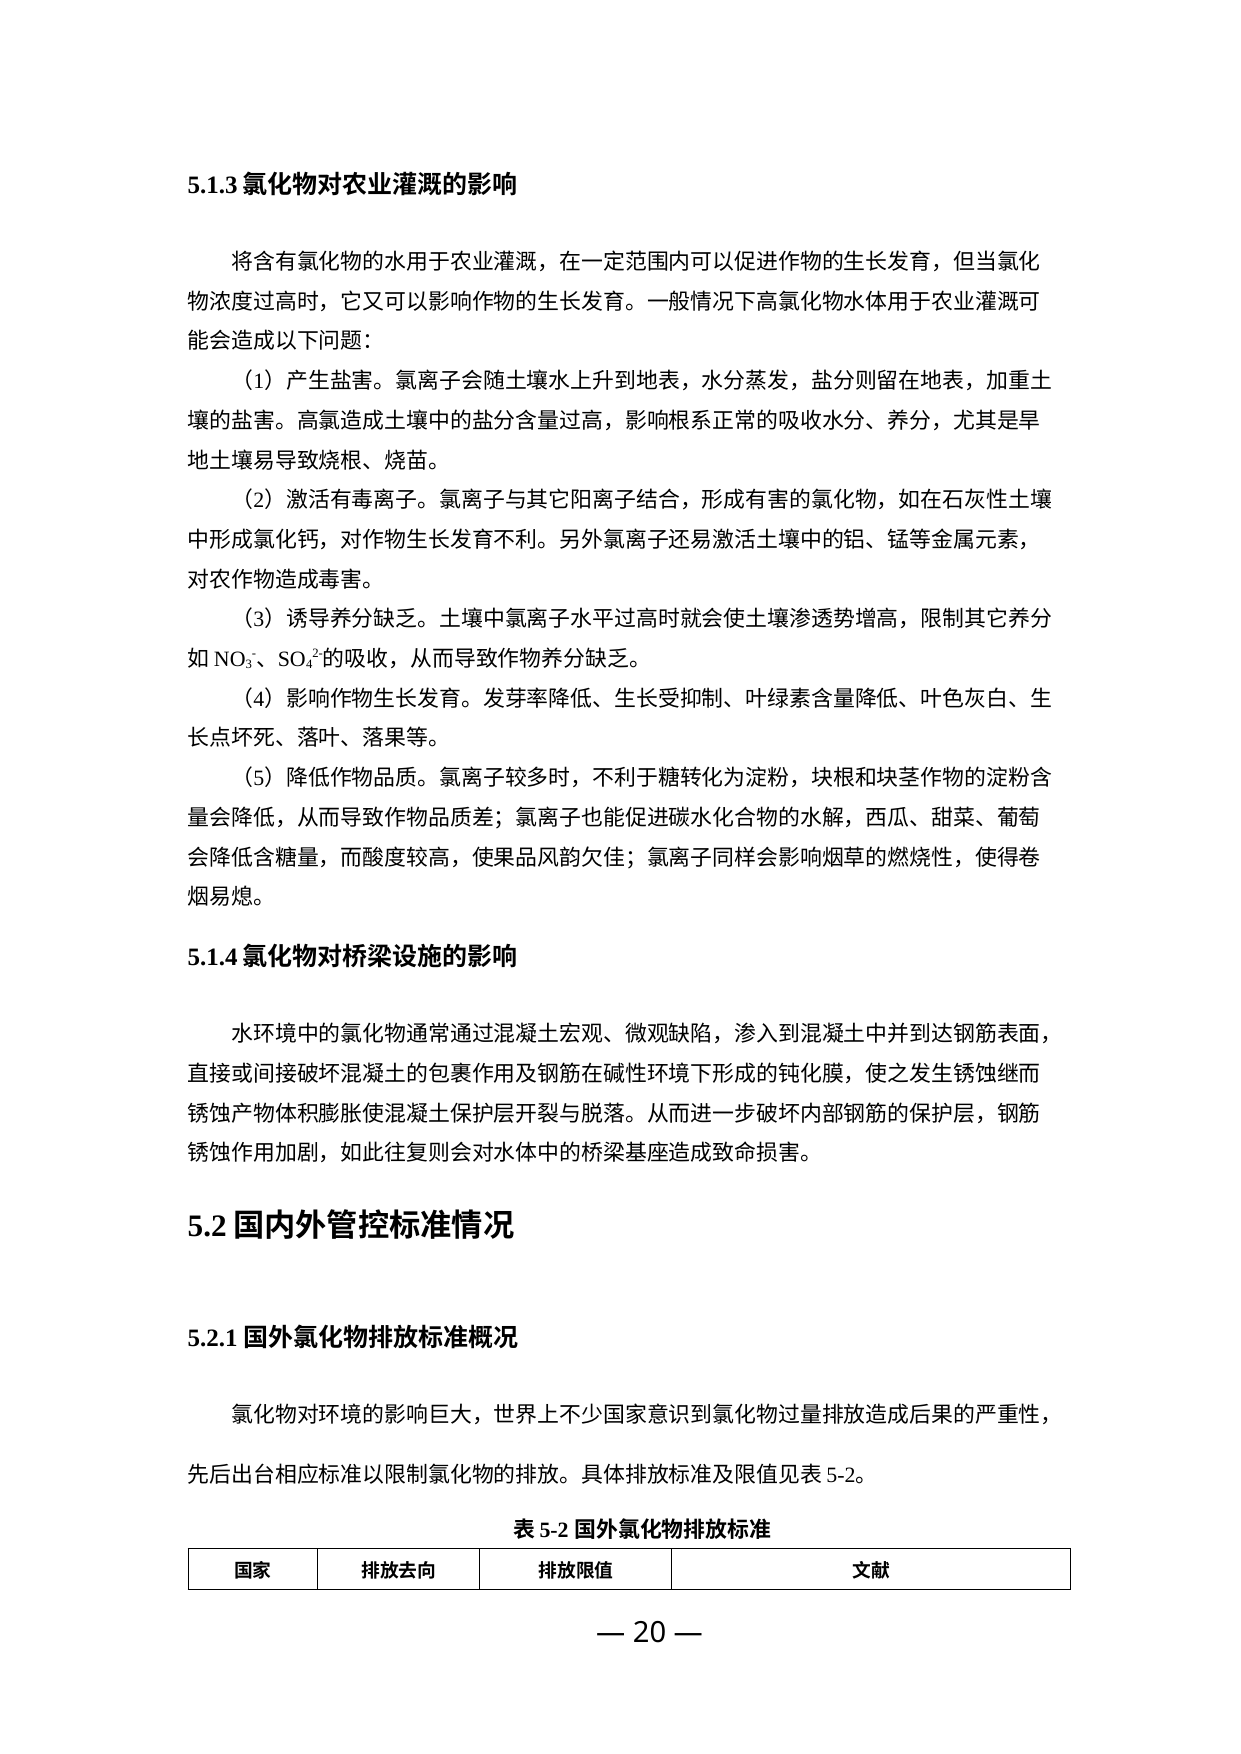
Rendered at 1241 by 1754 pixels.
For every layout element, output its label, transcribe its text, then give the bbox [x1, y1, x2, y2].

text 将含有氯化物的水用于农业灌溉，在一定范围内可以促进作物的生长发育，但当氯化物浓度过高时，它又可以影响作物的生长发育。一般情况下高氯化物水体用于农业灌溉可能会造成以下问题： [187, 240, 1053, 359]
table_header 文献 [672, 1549, 1070, 1589]
table_header 排放限值 [480, 1549, 671, 1589]
table_header 排放去向 [318, 1549, 479, 1589]
text 5.1.3氯化物对农业灌溉的影响 [187, 163, 1053, 202]
text 5.2.1 国外氯化物排放标准概况 [187, 1316, 1053, 1355]
text 5.2国内外管控标准情况 [187, 1183, 1053, 1263]
text （1）产生盐害。氯离子会随土壤水上升到地表，水分蒸发，盐分则留在地表，加重土壤的盐害。高氯造成土壤中的盐分含量过高，影响根系正常的吸收水分、养分，尤其是旱地土壤易导致烧根、烧苗。 [187, 359, 1053, 478]
text （3）诱导养分缺乏。土壤中氯离子水平过高时就会使土壤渗透势增高，限制其它养分如NO3-、SO42-的吸收，从而导致作物养分缺乏。 [187, 597, 1053, 677]
table_header 国家 [189, 1549, 317, 1589]
text （5）降低作物品质。氯离子较多时，不利于糖转化为淀粉，块根和块茎作物的淀粉含量会降低，从而导致作物品质差；氯离子也能促进碳水化合物的水解，西瓜、甜菜、葡萄会降低含糖量，而酸度较高，使果品风韵欠佳；氯离子同样会影响烟草的燃烧性，使得卷烟易熄。 [187, 756, 1053, 915]
text （2）激活有毒离子。氯离子与其它阳离子结合，形成有害的氯化物，如在石灰性土壤中形成氯化钙，对作物生长发育不利。另外氯离子还易激活土壤中的铝、锰等金属元素，对农作物造成毒害。 [187, 478, 1053, 597]
text 氯化物对环境的影响巨大，世界上不少国家意识到氯化物过量排放造成后果的严重性，先后出台相应标准以限制氯化物的排放。具体排放标准及限值见表5-2。 [187, 1393, 1053, 1492]
text （4）影响作物生长发育。发芽率降低、生长受抑制、叶绿素含量降低、叶色灰白、生长点坏死、落叶、落果等。 [187, 677, 1053, 756]
text 水环境中的氯化物通常通过混凝土宏观、微观缺陷，渗入到混凝土中并到达钢筋表面，直接或间接破坏混凝土的包裹作用及钢筋在碱性环境下形成的钝化膜，使之发生锈蚀继而锈蚀产物体积膨胀使混凝土保护层开裂与脱落。从而进一步破坏内部钢筋的保护层，钢筋锈蚀作用加剧，如此往复则会对水体中的桥梁基座造成致命损害。 [187, 1012, 1053, 1171]
text 5.1.4氯化物对桥梁设施的影响 [187, 935, 1053, 974]
text 表5-2 国外氯化物排放标准 [187, 1508, 1053, 1548]
